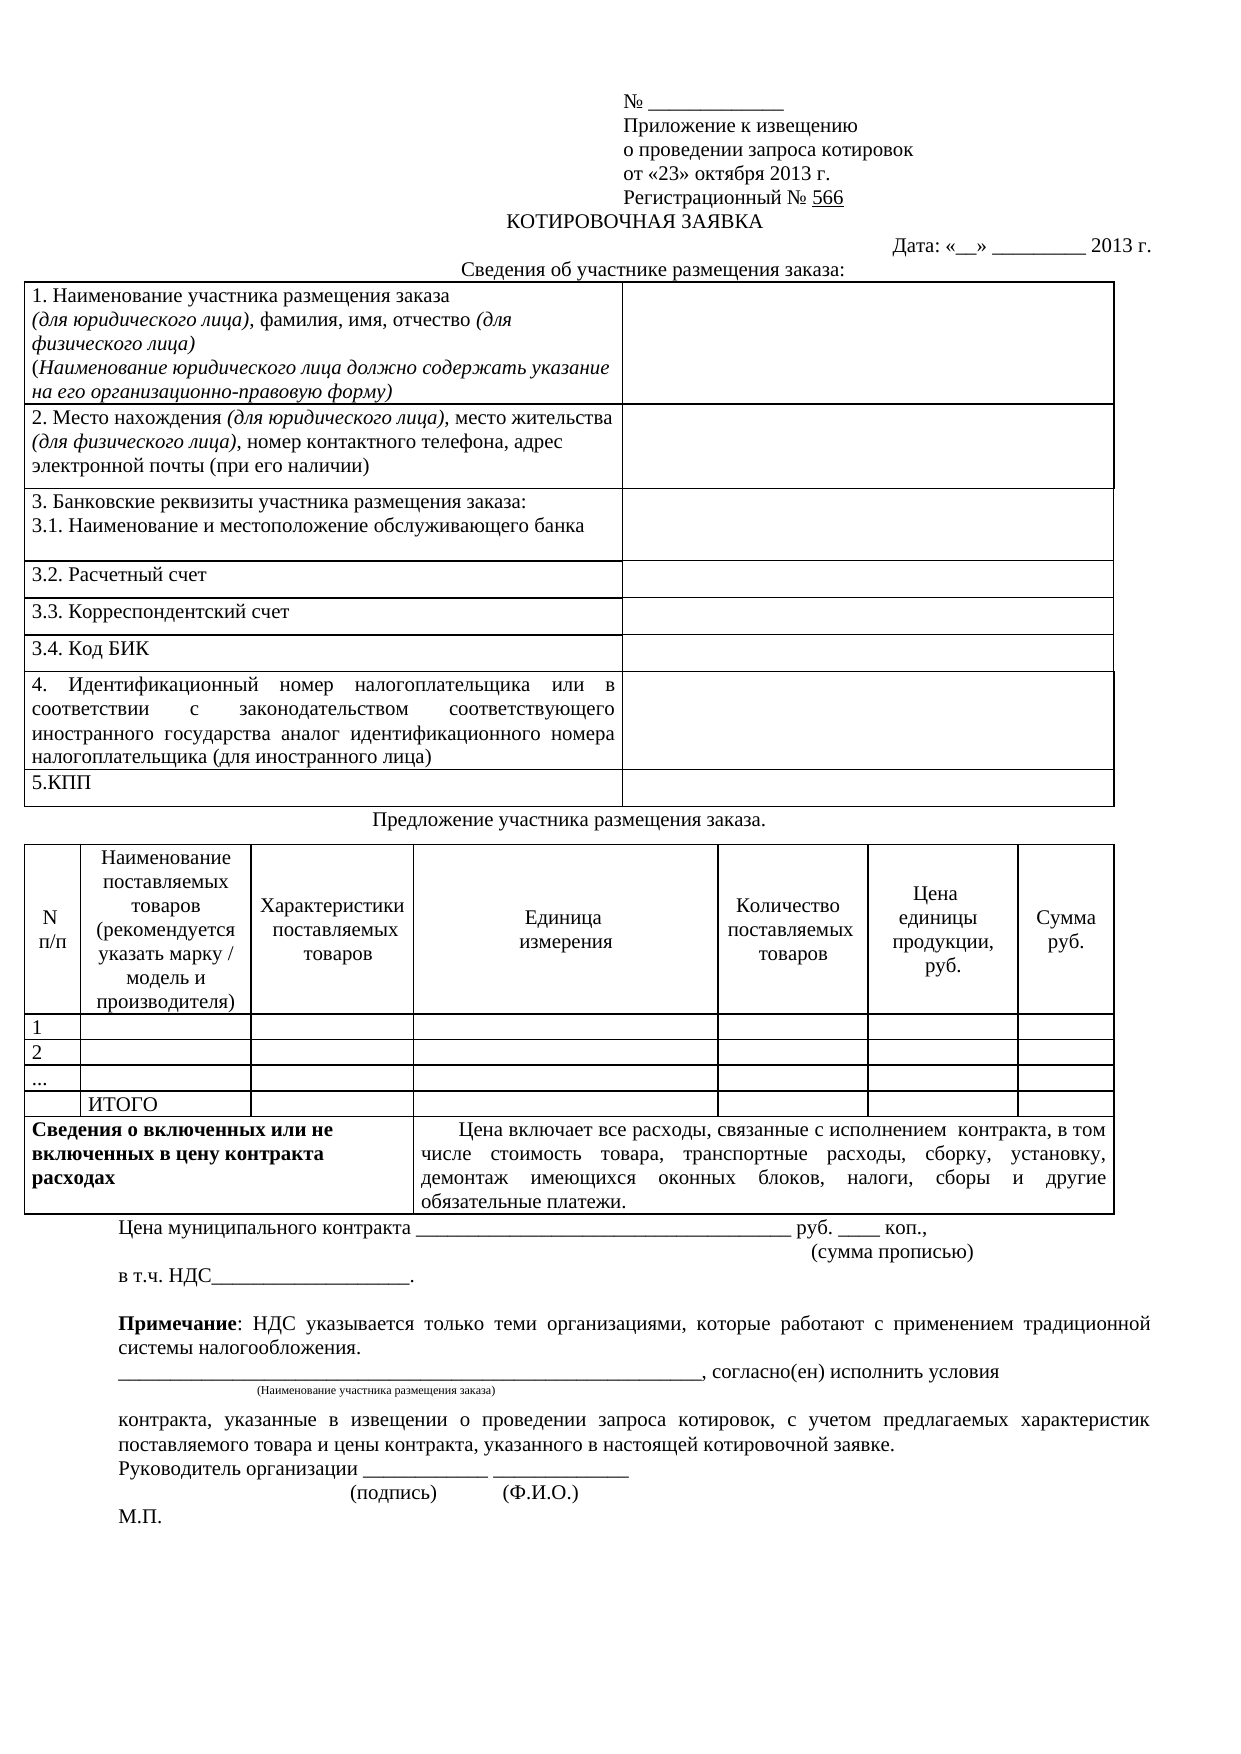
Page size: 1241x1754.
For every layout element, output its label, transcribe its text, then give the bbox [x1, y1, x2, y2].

table_cell [81, 1040, 250, 1064]
table_cell 5.КПП [25, 770, 622, 806]
text Сведения об участнике размещения заказа: [81, 257, 1152, 281]
text Регистрационный № 566 [623, 185, 1152, 209]
table_cell [869, 1092, 1017, 1116]
table_header 1. Наименование участника размещения заказа (для юридического лица), фамилия, имя, отчество (для физического лица) (Наименование юридического лица должно содержать указание на его организационно-правовую форму) [25, 283, 622, 403]
table_cell [81, 1015, 250, 1039]
text Руководитель организации ____________ _____________ [118, 1456, 1152, 1479]
table_cell 3. Банковские реквизиты участника размещения заказа: 3.1. Наименование и местоположение обслуживающего банка [25, 489, 622, 560]
table_cell Сведения о включенных или не включенных в цену контракта расходах [25, 1117, 413, 1213]
text Примечание: НДС указывается только теми организациями, которые работают с применением традиционной системы налогообложения. [118, 1311, 1152, 1359]
table_cell [1019, 1066, 1113, 1090]
table_cell Характеристики поставляемых товаров [252, 845, 413, 1013]
table_cell [414, 1015, 717, 1039]
table_cell [1019, 1015, 1113, 1039]
table_cell [623, 635, 1113, 671]
table_cell [81, 1066, 250, 1090]
table_cell 3.2. Расчетный счет [25, 562, 622, 597]
table_header [623, 283, 1113, 403]
table_cell [623, 561, 1113, 597]
text (сумма прописью) [118, 1239, 1152, 1263]
table_cell [719, 1092, 867, 1116]
table_cell [1019, 1040, 1113, 1064]
table_cell [623, 770, 1113, 806]
text Цена муниципального контракта ____________________________________ руб. ____ коп., [118, 1215, 1152, 1239]
table_cell [414, 1092, 717, 1116]
table_cell Предложение участника размещения заказа. [24, 807, 1114, 843]
table_cell Сумма руб. [1019, 845, 1113, 1013]
table_cell [869, 1066, 1017, 1090]
text контракта, указанные в извещении о проведении запроса котировок, с учетом предлагаемых характеристик поставляемого товара и цены контракта, указанного в настоящей котировочной заявке. [118, 1407, 1152, 1456]
table_cell [719, 1015, 867, 1039]
table_cell ... [25, 1066, 80, 1090]
text (подпись) (Ф.И.О.) [118, 1479, 1152, 1504]
table_cell [623, 672, 1113, 768]
table_cell [25, 1092, 80, 1116]
text № _____________ [623, 89, 1152, 113]
table_cell ИТОГО [81, 1092, 250, 1116]
table_cell [252, 1015, 413, 1039]
text от «23» октября 2013 г. [623, 161, 1152, 185]
table_cell 2 [25, 1040, 80, 1064]
table_cell Количество поставляемых товаров [719, 845, 867, 1013]
table_cell Цена единицы продукции, руб. [869, 845, 1017, 1013]
table_cell 3.4. Код БИК [25, 636, 622, 671]
table_cell [623, 598, 1113, 634]
table_cell [623, 489, 1113, 560]
table_cell 1 [25, 1015, 80, 1039]
table_cell [719, 1066, 867, 1090]
text о проведении запроса котировок [623, 137, 1152, 161]
table_cell 3.3. Корреспондентский счет [25, 599, 622, 634]
table_cell Единица измерения [414, 845, 717, 1013]
table_cell [623, 405, 1113, 488]
table_cell 4. Идентификационный номер налогоплательщика или в соответствии с законодательством соответствующего иностранного государства аналог идентификационного номера налогоплательщика (для иностранного лица) [25, 672, 622, 768]
table_cell [869, 1040, 1017, 1064]
text Дата: «__» _________ 2013 г. [561, 233, 1152, 257]
text в т.ч. НДС___________________. [118, 1263, 1152, 1287]
table_cell [1019, 1092, 1113, 1116]
table_cell N п/п [25, 845, 80, 1013]
text ________________________________________________________, согласно(ен) исполнить условия [118, 1359, 1152, 1383]
table_cell [719, 1040, 867, 1064]
text Приложение к извещению [623, 113, 1152, 137]
table_cell [252, 1066, 413, 1090]
text КОТИРОВОЧНАЯ ЗАЯВКА [118, 209, 1152, 233]
table_cell Наименование поставляемых товаров (рекомендуется указать марку / модель и производителя) [81, 845, 250, 1013]
table_cell [252, 1040, 413, 1064]
table_cell [414, 1066, 717, 1090]
text М.П. [118, 1504, 1152, 1528]
table_cell Цена включает все расходы, связанные с исполнением контракта, в том числе стоимость товара, транспортные расходы, сборку, установку, демонтаж имеющихся оконных блоков, налоги, сборы и другие обязательные платежи. [414, 1117, 1113, 1213]
table_cell [869, 1015, 1017, 1039]
table_cell [414, 1040, 717, 1064]
text (Наименование участника размещения заказа) [118, 1383, 1152, 1407]
table_cell 2. Место нахождения (для юридического лица), место жительства (для физического лица), номер контактного телефона, адрес электронной почты (при его наличии) [25, 405, 622, 488]
table_cell [252, 1092, 413, 1116]
